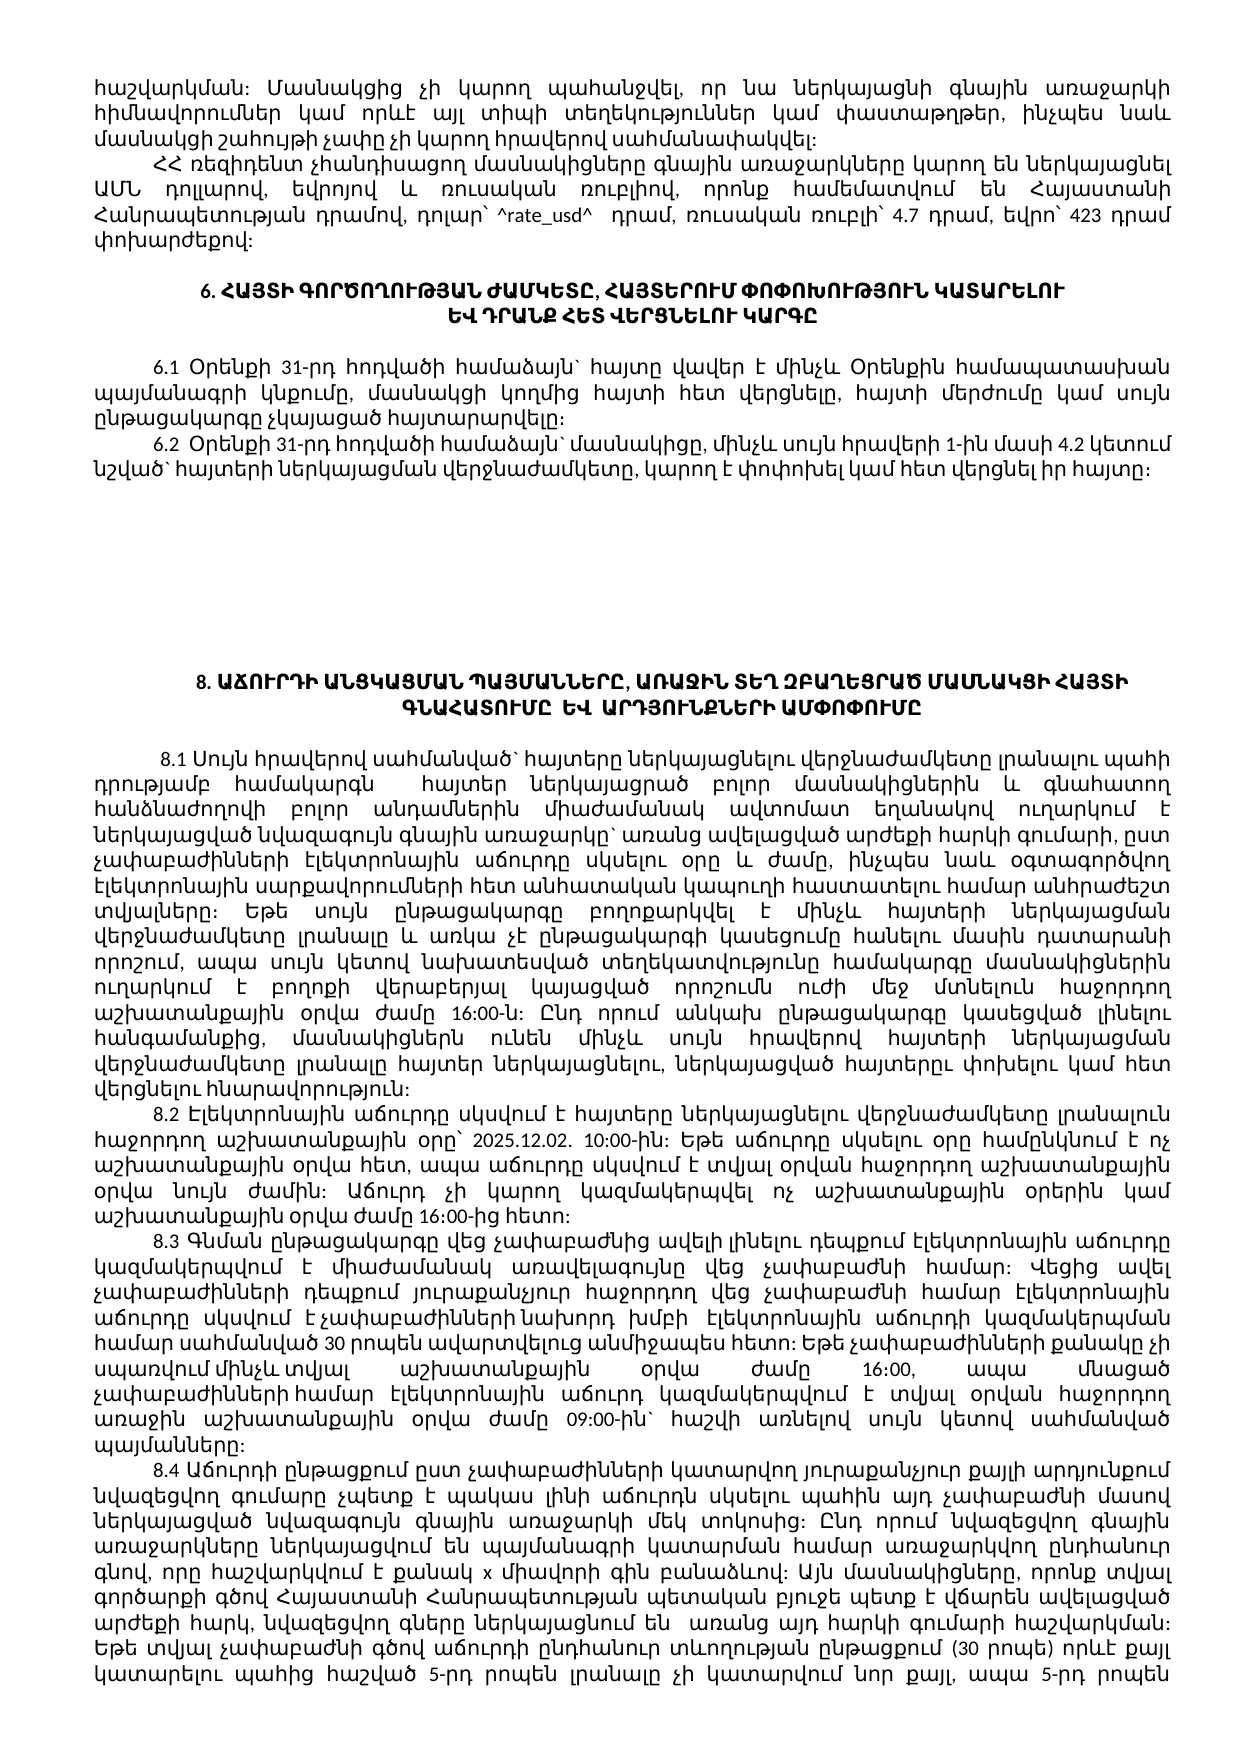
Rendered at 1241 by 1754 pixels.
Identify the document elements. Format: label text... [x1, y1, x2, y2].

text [94, 1457, 1171, 1686]
text 8. ԱՃՈՒՐԴԻ ԱՆՑԿԱՑՄԱՆ ՊԱՅՄԱՆՆԵՐԸ, ԱՌԱՋԻՆ ՏԵՂ ԶԲԱՂԵՑՐԱԾ ՄԱՍՆԱԿՑԻ ՀԱՅՏԻ [94, 669, 1171, 695]
text ԳՆԱՀԱՏՈՒՄԸ ԵՎ ԱՐԴՅՈՒՆՔՆԵՐԻ ԱՄՓՈՓՈՒՄԸ [94, 695, 1171, 720]
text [94, 75, 1171, 151]
text 8.2 Էլեկտրոնային աճուրդը սկսվում է հայտերը ներկայացնելու վերջնաժամկետը լրանալուն հաջորդող աշխատանքային օրը՝ 2025.12.02. 10:00 -ին: Եթե աճուրդը սկսելու օրը համընկնում է ոչ աշխատանքային օրվա հետ, ապա աճուրդը սկսվում է տվյալ օրվան հաջորդող աշխատանքային օրվա նույն ժամին: Աճուրդ չի կարող կազմակերպվել ոչ աշխատանքային օրերին կամ աշխատանքային օրվա ժամը 16։00-ից հետո: [94, 1102, 1171, 1229]
text 6. ՀԱՅՏԻ ԳՈՐԾՈՂՈՒԹՅԱՆ ԺԱՄԿԵՏԸ, ՀԱՅՏԵՐՈՒՄ ՓՈՓՈԽՈՒԹՅՈՒՆ ԿԱՏԱՐԵԼՈՒ [94, 278, 1171, 304]
text ԵՎ ԴՐԱՆՔ ՀԵՏ ՎԵՐՑՆԵԼՈՒ ԿԱՐԳԸ [94, 304, 1171, 329]
text 8.3 Գնման ընթացակարգը վեց չափաբաժնից ավելի լինելու դեպքում էլեկտրոնային աճուրդը կազմակերպվում է միաժամանակ առավելագույնը վեց չափաբաժնի համար: Վեցից ավել չափաբաժինների դեպքում յուրաքանչյուր հաջորդող վեց չափաբաժնի համար էլեկտրոնային աճուրդը սկսվում է չափաբաժինների նախորդ խմբի էլեկտրոնային աճուրդի կազմակերպման համար սահմանված 30 րոպեն ավարտվելուց անմիջապես հետո: Եթե չափաբաժինների քանակը չի սպառվում մինչև տվյալ աշխատանքային օրվա ժամը 16։00, ապա մնացած չափաբաժինների համար էլեկտրոնային աճուրդ կազմակերպվում է տվյալ օրվան հաջորդող առաջին աշխատանքային օրվա ժամը 09:00-ին` հաշվի առնելով սույն կետով սահմանված պայմանները: [94, 1229, 1171, 1457]
text ՀՀ ռեզիդենտ չհանդիսացող մասնակիցները գնային առաջարկները կարող են ներկայացնել ԱՄՆ դոլլարով, եվրոյով և ռուսական ռուբլիով, որոնք համեմատվում են Հայաստանի Հանրապետության դրամով, դոլար՝ ^rate_usd^ դրամ, ռուսական ռուբլի՝ 4.7 դրամ, եվրո՝ 423 դրամ փոխարժեքով: [94, 151, 1171, 253]
text 8.1 Սույն հրավերով սահմանված` հայտերը ներկայացնելու վերջնաժամկետը լրանալու պահի դրությամբ համակարգն հայտեր ներկայացրած բոլոր մասնակիցներին և գնահատող հանձնաժողովի բոլոր անդամներին միաժամանակ ավտոմատ եղանակով ուղարկում է ներկայացված նվազագույն գնային առաջարկը` առանց ավելացված արժեքի հարկի գումարի, ըստ չափաբաժինների էլեկտրոնային աճուրդը սկսելու օրը և ժամը, ինչպես նաև օգտագործվող էլեկտրոնային սարքավորումների հետ անհատական կապուղի հաստատելու համար անհրաժեշտ տվյալները։ Եթե սույն ընթացակարգը բողոքարկվել է մինչև հայտերի ներկայացման վերջնաժամկետը լրանալը և առկա չէ ընթացակարգի կասեցումը հանելու մասին դատարանի որոշում, ապա սույն կետով նախատեսված տեղեկատվությունը համակարգը մասնակիցներին ուղարկում է բողոքի վերաբերյալ կայացված որոշումն ուժի մեջ մտնելուն հաջորդող աշխատանքային օրվա ժամը 16:00-ն: Ընդ որում անկախ ընթացակարգը կասեցված լինելու հանգամանքից, մասնակիցներն ունեն մինչև սույն հրավերով հայտերի ներկայացման վերջնաժամկետը լրանալը հայտեր ներկայացնելու, ներկայացված հայտերըւ փոխելու կամ հետ վերցնելու հնարավորություն: [94, 746, 1171, 1102]
text 6.2 Օրենքի 31-րդ հոդվածի համաձայն` մասնակիցը, մինչև սույն հրավերի 1-ին մասի 4.2 կետում նշված` հայտերի ներկայացման վերջնաժամկետը, կարող է փոփոխել կամ հետ վերցնել իր հայտը։ [94, 431, 1171, 482]
text 6.1 Օրենքի 31-րդ հոդվածի համաձայն` հայտը վավեր է մինչև Օրենքին համապատասխան պայմանագրի կնքումը, մասնակցի կողմից հայտի հետ վերցնելը, հայտի մերժումը կամ սույն ընթացակարգը չկայացած հայտարարվելը։ [94, 354, 1171, 431]
